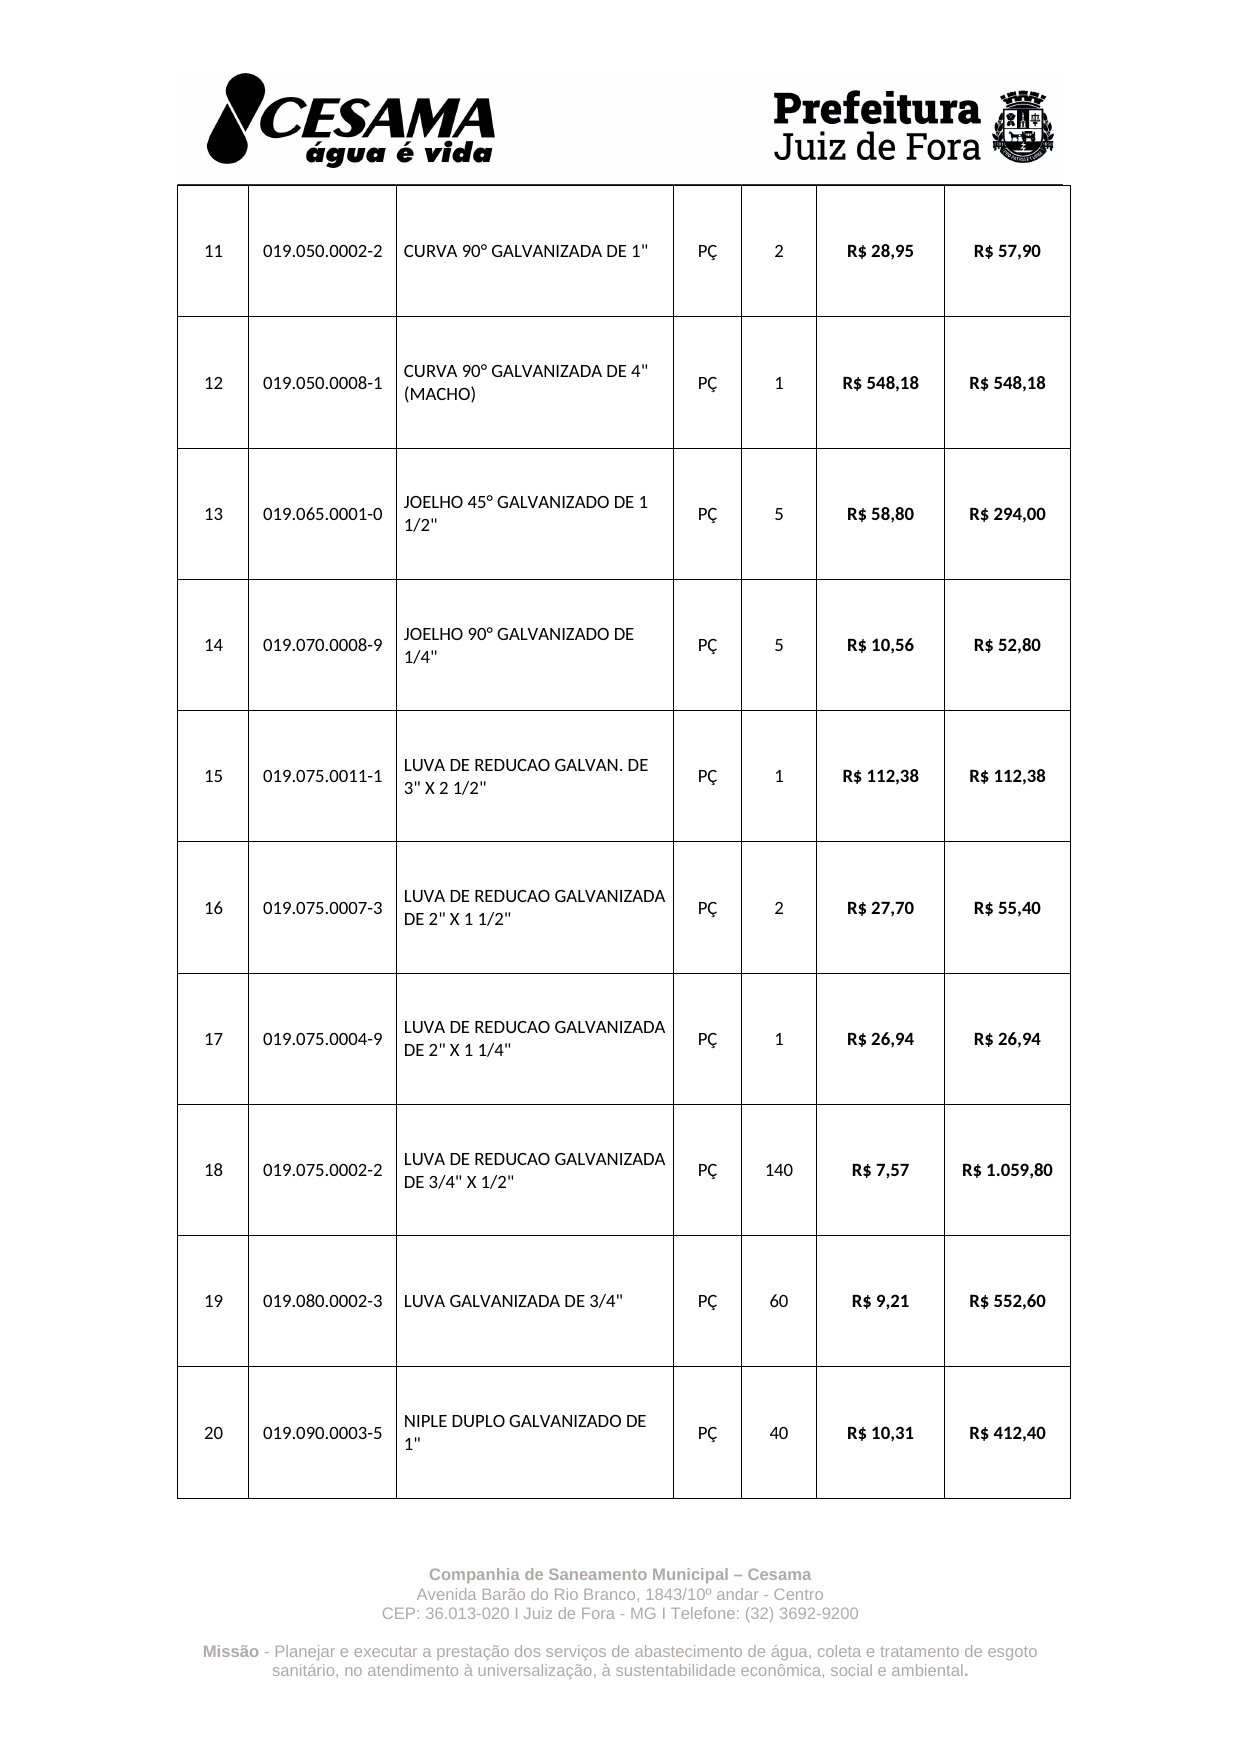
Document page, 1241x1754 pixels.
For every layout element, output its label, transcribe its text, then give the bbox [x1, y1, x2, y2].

table_cell R$ 412,40 [945, 1367, 1070, 1497]
table_cell 019.075.0007-3 [249, 842, 396, 972]
table_cell 13 [178, 449, 248, 579]
table_cell PÇ [674, 842, 741, 972]
table_cell R$ 55,40 [945, 842, 1070, 972]
table_cell 019.050.0002-2 [249, 186, 396, 316]
table_cell R$ 112,38 [945, 711, 1070, 841]
table_cell R$ 548,18 [817, 317, 944, 447]
table_cell JOELHO 45° GALVANIZADO DE 1 1/2" [397, 449, 673, 579]
table_cell LUVA GALVANIZADA DE 3/4" [397, 1236, 673, 1366]
table_cell R$ 26,94 [817, 974, 944, 1104]
table_cell 19 [178, 1236, 248, 1366]
table_cell 40 [742, 1367, 816, 1497]
table_cell R$ 26,94 [945, 974, 1070, 1104]
table_cell 2 [742, 186, 816, 316]
table_cell R$ 7,57 [817, 1105, 944, 1235]
table_cell JOELHO 90° GALVANIZADO DE 1/4" [397, 580, 673, 710]
table_cell PÇ [674, 317, 741, 447]
table_cell R$ 9,21 [817, 1236, 944, 1366]
table_cell R$ 294,00 [945, 449, 1070, 579]
table_cell R$ 58,80 [817, 449, 944, 579]
table_cell 5 [742, 449, 816, 579]
table_cell 17 [178, 974, 248, 1104]
table_cell 019.080.0002-3 [249, 1236, 396, 1366]
table_cell 60 [742, 1236, 816, 1366]
table_cell 12 [178, 317, 248, 447]
table_cell PÇ [674, 1367, 741, 1497]
table_cell 019.075.0002-2 [249, 1105, 396, 1235]
table_cell R$ 548,18 [945, 317, 1070, 447]
table_cell PÇ [674, 580, 741, 710]
table_cell 20 [178, 1367, 248, 1497]
table_cell 11 [178, 186, 248, 316]
table_cell PÇ [674, 711, 741, 841]
table_cell PÇ [674, 449, 741, 579]
table_cell LUVA DE REDUCAO GALVANIZADA DE 3/4" X 1/2" [397, 1105, 673, 1235]
table_cell R$ 27,70 [817, 842, 944, 972]
table_cell 140 [742, 1105, 816, 1235]
table_cell 14 [178, 580, 248, 710]
table_cell 019.065.0001-0 [249, 449, 396, 579]
table_cell 15 [178, 711, 248, 841]
table_cell LUVA DE REDUCAO GALVANIZADA DE 2" X 1 1/4" [397, 974, 673, 1104]
table_cell 019.090.0003-5 [249, 1367, 396, 1497]
table_cell 16 [178, 842, 248, 972]
table_cell PÇ [674, 186, 741, 316]
table_cell R$ 10,31 [817, 1367, 944, 1497]
table_cell NIPLE DUPLO GALVANIZADO DE 1" [397, 1367, 673, 1497]
table_cell R$ 112,38 [817, 711, 944, 841]
table_cell 18 [178, 1105, 248, 1235]
table_cell LUVA DE REDUCAO GALVAN. DE 3" X 2 1/2" [397, 711, 673, 841]
table_cell 1 [742, 317, 816, 447]
table_cell 019.050.0008-1 [249, 317, 396, 447]
table_cell LUVA DE REDUCAO GALVANIZADA DE 2" X 1 1/2" [397, 842, 673, 972]
table_cell 1 [742, 711, 816, 841]
table_cell 5 [742, 580, 816, 710]
picture [177, 73, 1063, 185]
table_cell R$ 10,56 [817, 580, 944, 710]
table_cell R$ 52,80 [945, 580, 1070, 710]
table_cell PÇ [674, 1105, 741, 1235]
table_cell PÇ [674, 1236, 741, 1366]
table_cell 019.070.0008-9 [249, 580, 396, 710]
table_cell CURVA 90° GALVANIZADA DE 1" [397, 186, 673, 316]
table_cell PÇ [674, 974, 741, 1104]
table_cell 1 [742, 974, 816, 1104]
table_cell R$ 28,95 [817, 186, 944, 316]
table_cell 2 [742, 842, 816, 972]
table_cell 019.075.0011-1 [249, 711, 396, 841]
table_cell CURVA 90° GALVANIZADA DE 4" (MACHO) [397, 317, 673, 447]
table_cell R$ 552,60 [945, 1236, 1070, 1366]
table_cell R$ 1.059,80 [945, 1105, 1070, 1235]
table_cell R$ 57,90 [945, 186, 1070, 316]
table_cell 019.075.0004-9 [249, 974, 396, 1104]
